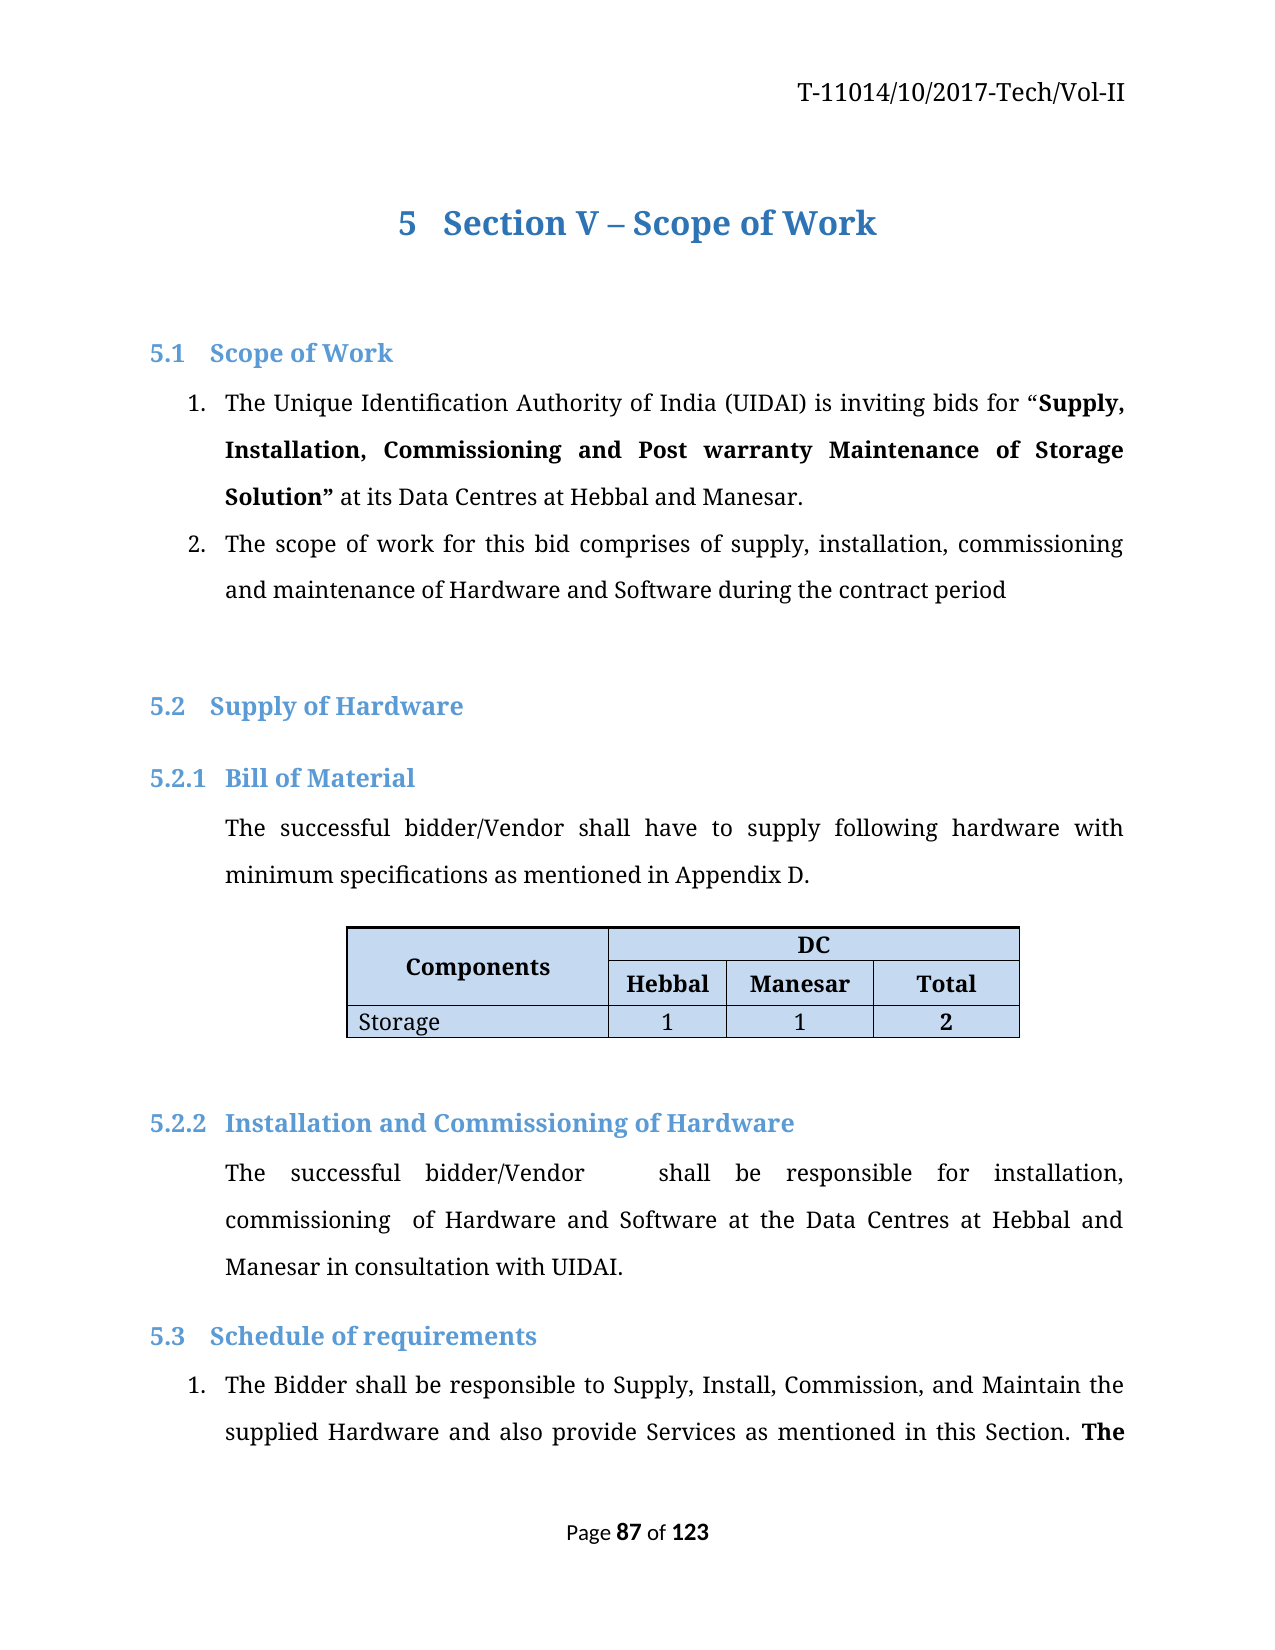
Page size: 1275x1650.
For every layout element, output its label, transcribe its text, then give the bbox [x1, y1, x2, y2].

table_cell Manesar [727, 961, 873, 1005]
table_cell 1 [609, 1006, 726, 1037]
table_header Components [348, 929, 608, 1005]
list The scope of work for this bid comprises of supply, installation, commissioning and maintenance of Hardware and Software during the contract period [187, 527, 1125, 606]
text The successful bidder/Vendor shall have to supply following hardware with minimum specifications as mentioned in Appendix D. [225, 812, 1125, 890]
table_cell 2 [874, 1006, 1019, 1037]
table_cell 1 [727, 1006, 873, 1037]
subtitle Installation and Commissioning of Hardware [150, 1106, 1125, 1140]
subtitle Schedule of requirements [150, 1318, 1125, 1352]
table_cell Storage [348, 1006, 608, 1037]
subtitle Scope of Work [150, 336, 1125, 370]
text The successful bidder/Vendor shall be responsible for installation, commissioning of Hardware and Software at the Data Centres at Hebbal and Manesar in consultation with UIDAI. [225, 1157, 1125, 1282]
table_cell Total [874, 961, 1019, 1005]
table_header DC [609, 929, 1019, 960]
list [187, 1369, 1125, 1447]
subtitle Supply of Hardware [150, 689, 1125, 723]
list The Unique Identification Authority of India (UIDAI) is inviting bids for “Supply, Installation, Commissioning and Post warranty Maintenance of Storage Solution” at its Data Centres at Hebbal and Manesar. [187, 387, 1125, 512]
table_cell Hebbal [609, 961, 726, 1005]
subtitle Bill of Material [150, 761, 1125, 795]
subtitle Section V – Scope of Work [150, 200, 1125, 245]
